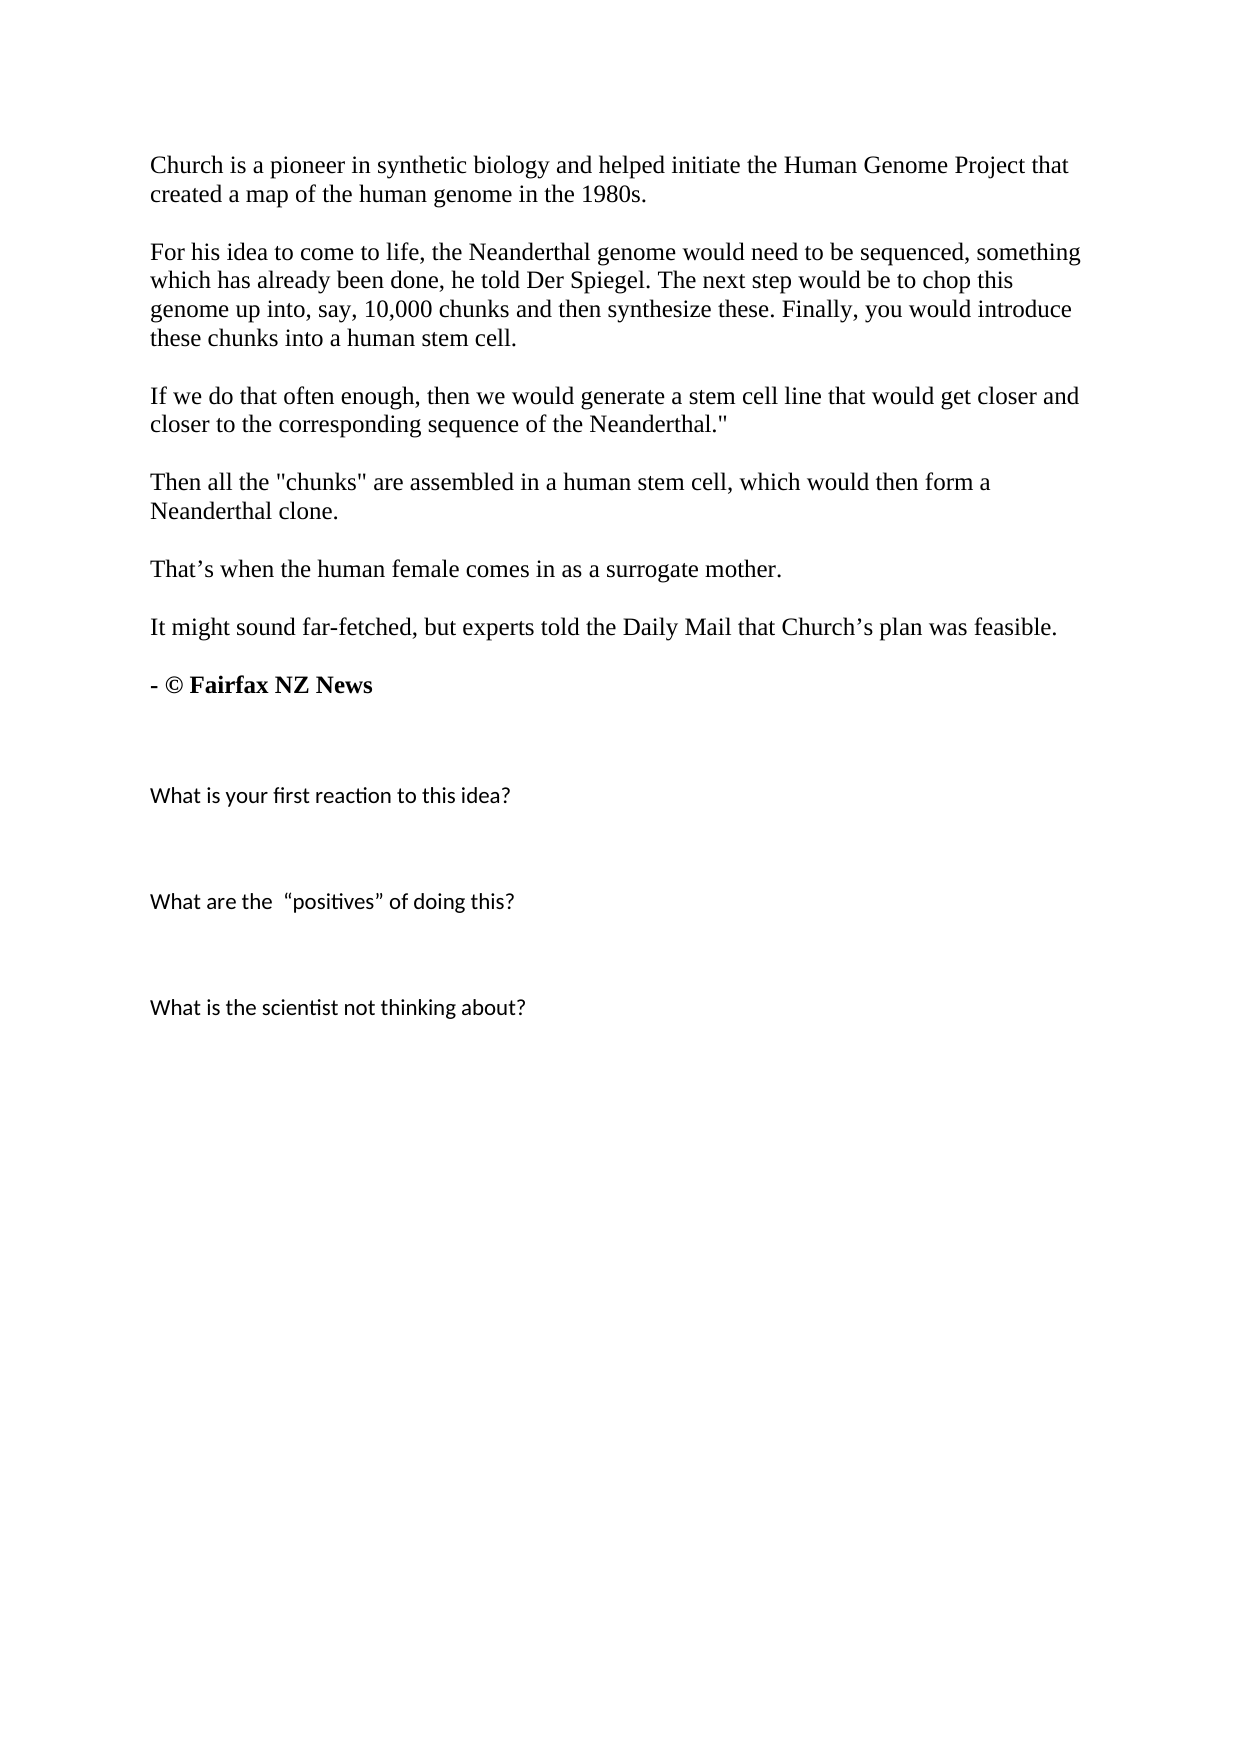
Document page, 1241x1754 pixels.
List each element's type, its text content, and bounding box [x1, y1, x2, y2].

text What is the scientist not thinking about? [150, 993, 1090, 1021]
text What are the “positives” of doing this? [150, 887, 1090, 915]
text It might sound far-fetched, but experts told the Daily Mail that Church’s plan was feasible. [150, 612, 1090, 641]
text If we do that often enough, then we would generate a stem cell line that would get closer and closer to the corresponding sequence of the Neanderthal." [150, 381, 1090, 438]
text - © Fairfax NZ News [150, 670, 1090, 699]
text Then all the "chunks" are assembled in a human stem cell, which would then form a Neanderthal clone. [150, 467, 1090, 525]
text Church is a pioneer in synthetic biology and helped initiate the Human Genome Project that created a map of the human genome in the 1980s. [150, 150, 1090, 207]
text That’s when the human female comes in as a surrogate mother. [150, 554, 1090, 583]
text What is your first reaction to this idea? [150, 781, 1090, 809]
text For his idea to come to life, the Neanderthal genome would need to be sequenced, something which has already been done, he told Der Spiegel. The next step would be to chop this genome up into, say, 10,000 chunks and then synthesize these. Finally, you would introduce these chunks into a human stem cell. [150, 237, 1090, 352]
